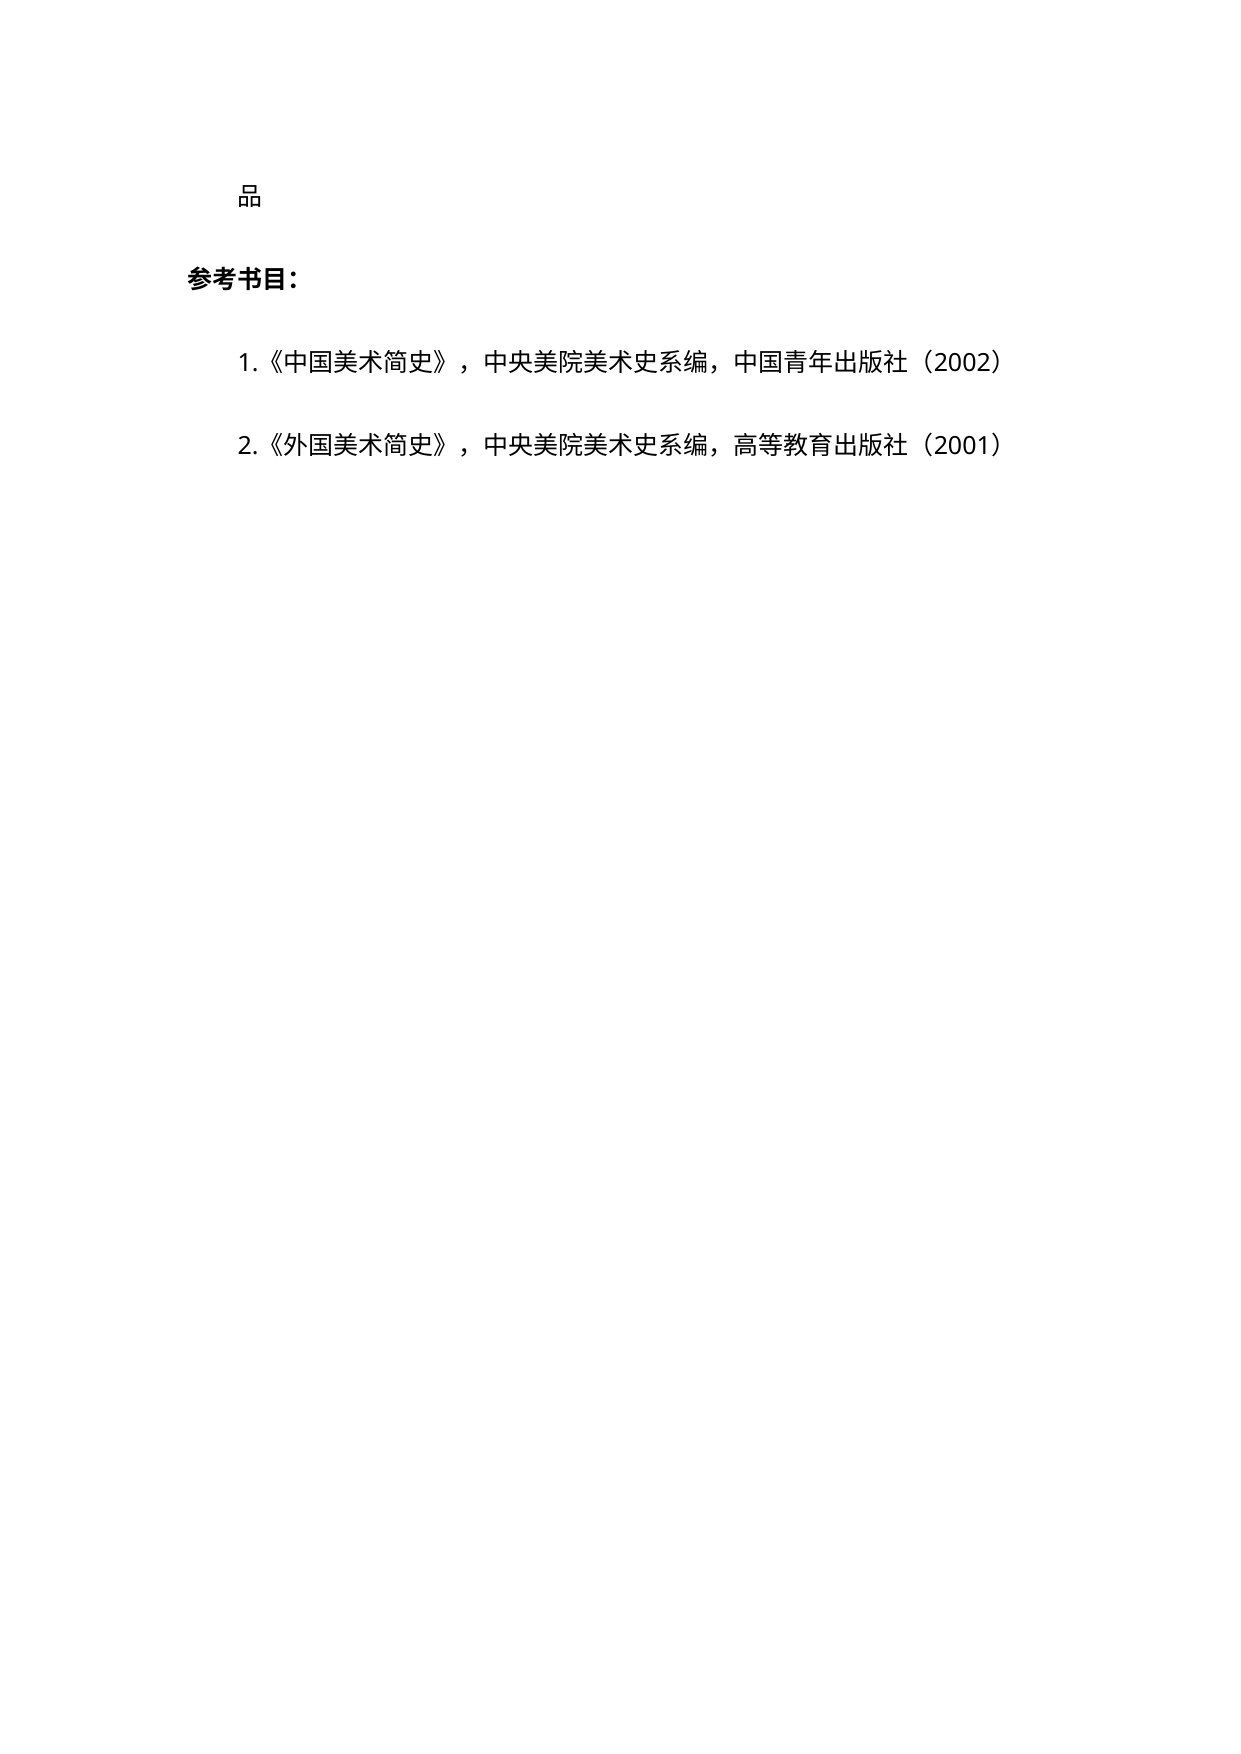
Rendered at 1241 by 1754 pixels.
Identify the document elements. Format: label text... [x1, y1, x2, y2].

text 1.《中国美术简史》，中央美院美术史系编，中国青年出版社（2002） [187, 328, 1053, 393]
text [237, 162, 1053, 227]
text 2.《外国美术简史》，中央美院美术史系编，高等教育出版社（2001） [187, 411, 1053, 476]
text 参考书目： [187, 245, 1053, 310]
